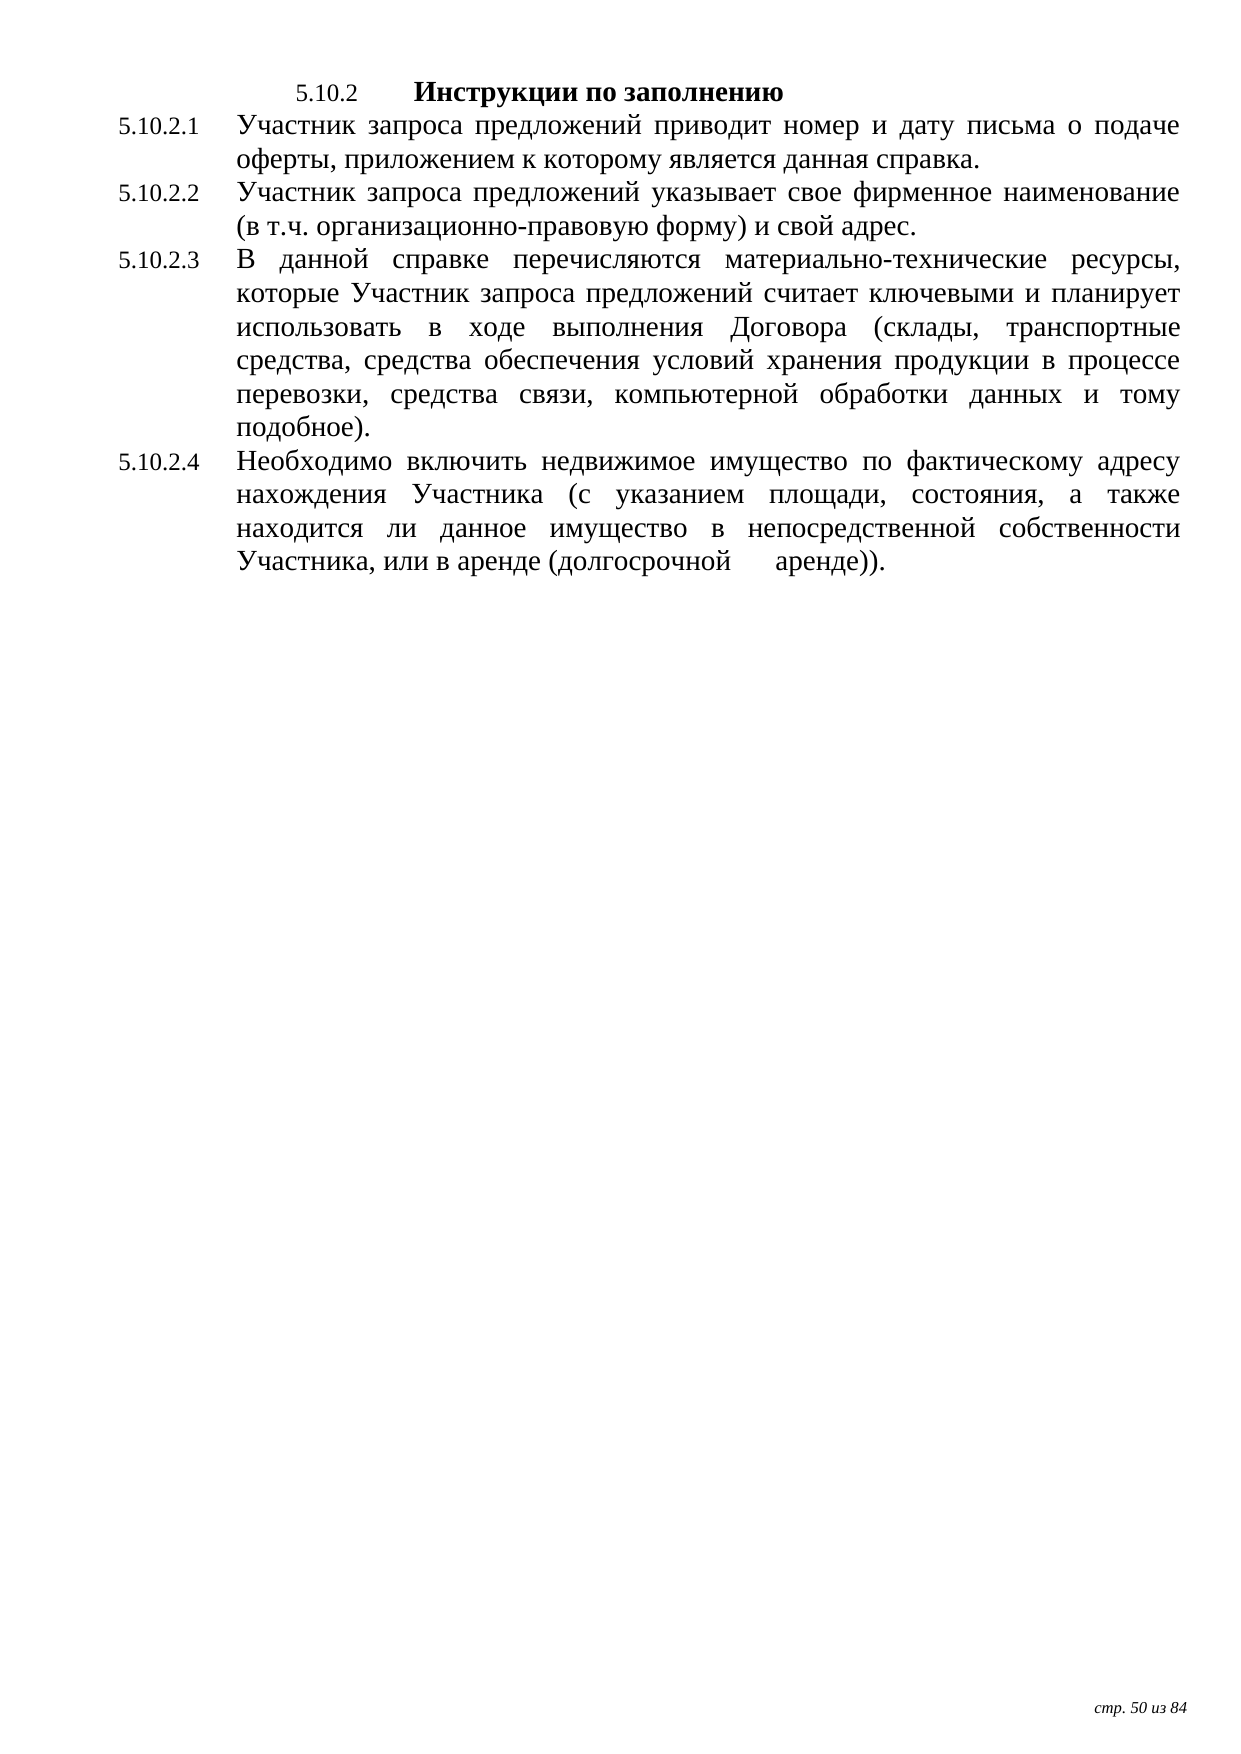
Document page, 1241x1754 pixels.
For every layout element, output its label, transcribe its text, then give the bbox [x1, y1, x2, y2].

text В данной справке перечисляются материально-технические ресурсы, которые Участник запроса предложений считает ключевыми и планирует использовать в ходе выполнения Договора (склады, транспортные средства, средства обеспечения условий хранения продукции в процессе перевозки, средства связи, компьютерной обработки данных и тому подобное). [118, 242, 1181, 443]
text Участник запроса предложений приводит номер и дату письма о подаче оферты, приложением к которому является данная справка. [118, 107, 1181, 174]
text Необходимо включить недвижимое имущество по фактическому адресу нахождения Участника (с указанием площади, состояния, а также находится ли данное имущество в непосредственной собственности Участника, или в аренде (долгосрочной аренде)). [118, 443, 1181, 577]
text Инструкции по заполнению [236, 74, 1181, 107]
text Участник запроса предложений указывает свое фирменное наименование (в т.ч. организационно-правовую форму) и свой адрес. [118, 174, 1181, 242]
